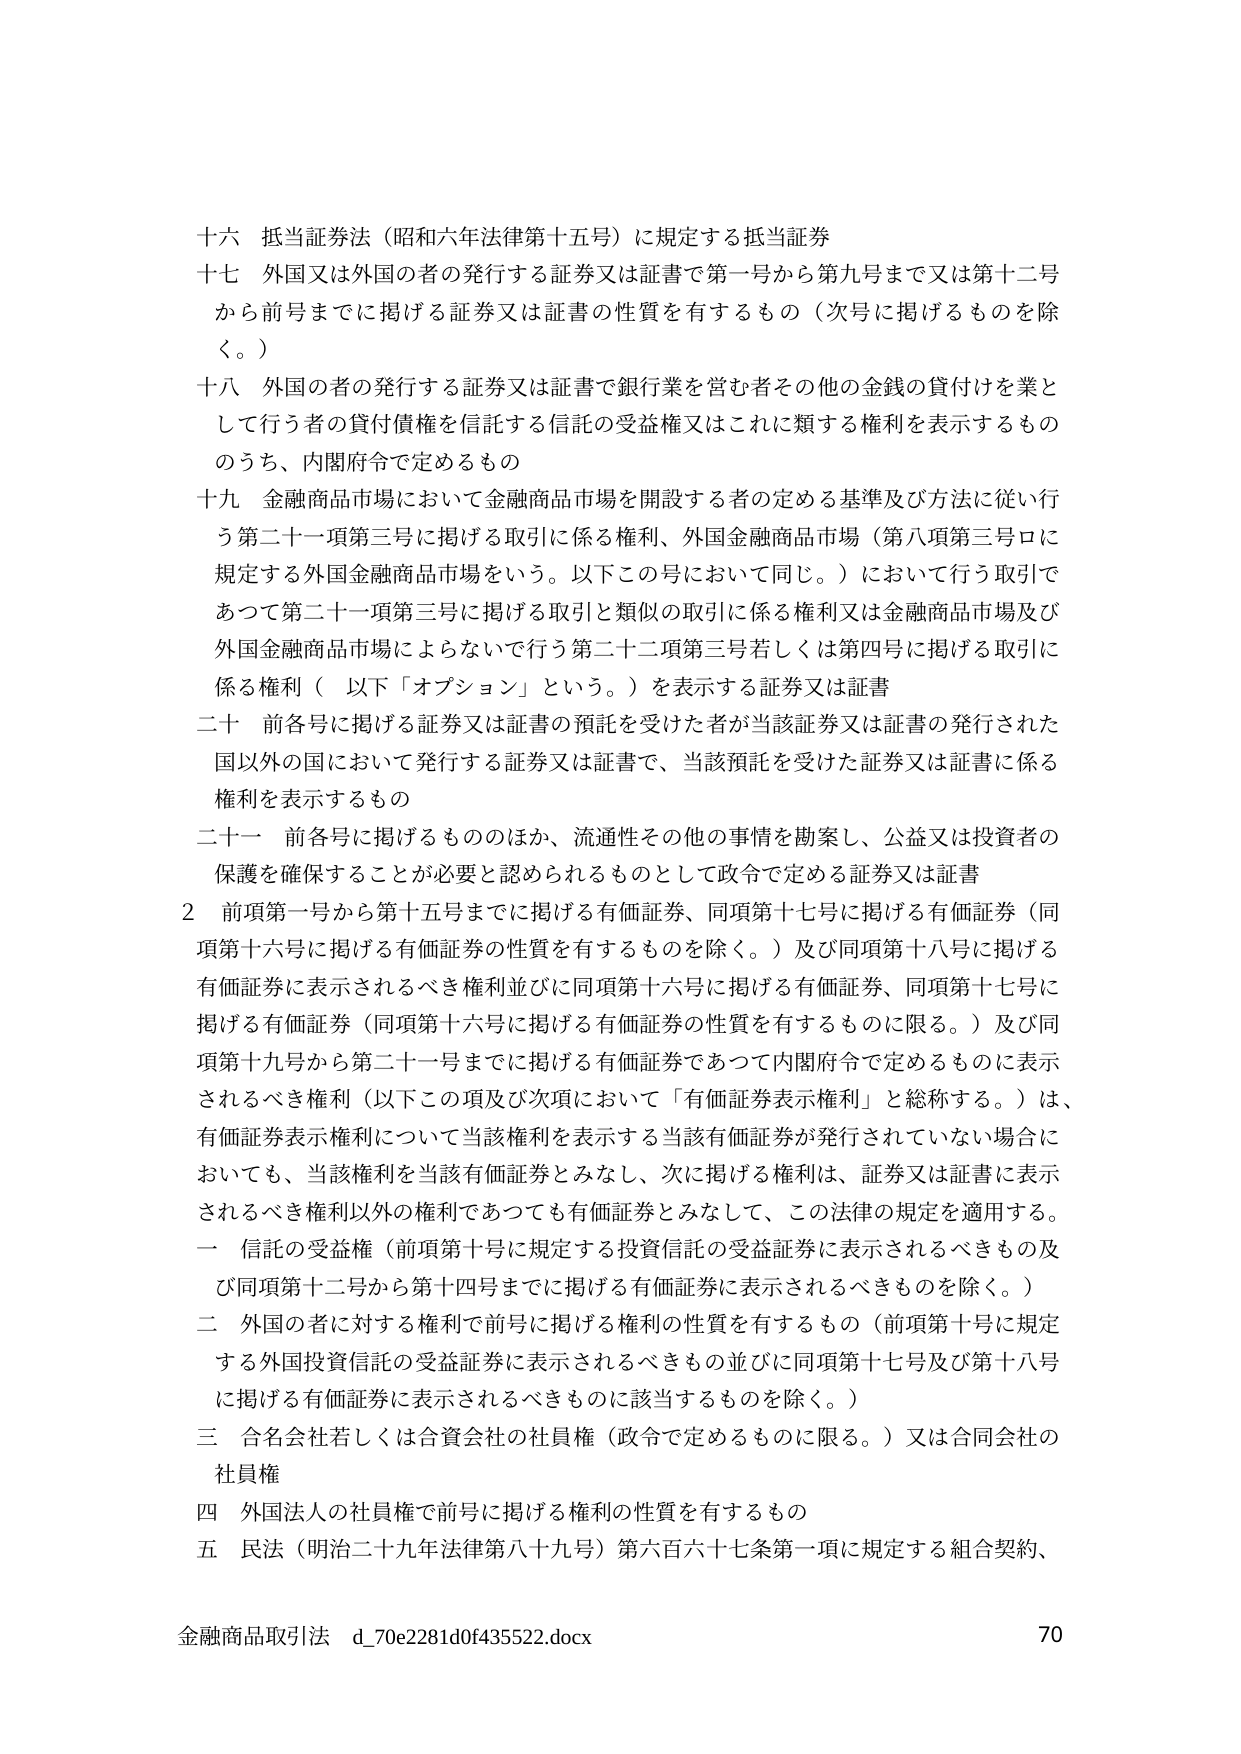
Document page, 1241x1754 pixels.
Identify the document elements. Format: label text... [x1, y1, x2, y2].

text 十八 外国の者の発行する証券又は証書で銀行業を営む者その他の金銭の貸付けを業として行う者の貸付債権を信託する信託の受益権又はこれに類する権利を表示するもののうち、内閣府令で定めるもの [196, 367, 1063, 479]
text 十六 抵当証券法（昭和六年法律第十五号）に規定する抵当証券 [196, 217, 1063, 254]
text 二十一 前各号に掲げるもののほか、流通性その他の事情を勘案し、公益又は投資者の保護を確保することが必要と認められるものとして政令で定める証券又は証書 [196, 817, 1063, 892]
text 二十 前各号に掲げる証券又は証書の預託を受けた者が当該証券又は証書の発行された国以外の国において発行する証券又は証書で、当該預託を受けた証券又は証書に係る権利を表示するもの [196, 704, 1063, 817]
text 十七 外国又は外国の者の発行する証券又は証書で第一号から第九号まで又は第十二号から前号までに掲げる証券又は証書の性質を有するもの（次号に掲げるものを除く。） [196, 254, 1063, 367]
text 四 外国法人の社員権で前号に掲げる権利の性質を有するもの [196, 1492, 1063, 1529]
text 二 外国の者に対する権利で前号に掲げる権利の性質を有するもの（前項第十号に規定する外国投資信託の受益証券に表示されるべきもの並びに同項第十七号及び第十八号に掲げる有価証券に表示されるべきものに該当するものを除く。） [196, 1304, 1063, 1417]
text 三 合名会社若しくは合資会社の社員権（政令で定めるものに限る。）又は合同会社の社員権 [196, 1417, 1063, 1492]
text 十九 金融商品市場において金融商品市場を開設する者の定める基準及び方法に従い行う第二十一項第三号に掲げる取引に係る権利、外国金融商品市場（第八項第三号ロに規定する外国金融商品市場をいう。以下この号において同じ。）において行う取引であつて第二十一項第三号に掲げる取引と類似の取引に係る権利又は金融商品市場及び外国金融商品市場によらないで行う第二十二項第三号若しくは第四号に掲げる取引に係る権利（ 以下「オプション」という。）を表示する証券又は証書 [196, 479, 1063, 704]
text 一 信託の受益権（前項第十号に規定する投資信託の受益証券に表示されるべきもの及び同項第十二号から第十四号までに掲げる有価証券に表示されるべきものを除く。） [196, 1229, 1063, 1304]
text ２ 前項第一号から第十五号までに掲げる有価証券、同項第十七号に掲げる有価証券（同項第十六号に掲げる有価証券の性質を有するものを除く。）及び同項第十八号に掲げる有価証券に表示されるべき権利並びに同項第十六号に掲げる有価証券、同項第十七号に掲げる有価証券（同項第十六号に掲げる有価証券の性質を有するものに限る。）及び同項第十九号から第二十一号までに掲げる有価証券であつて内閣府令で定めるものに表示されるべき権利（以下この項及び次項において「有価証券表示権利」と総称する。）は、有価証券表示権利について当該権利を表示する当該有価証券が発行されていない場合においても、当該権利を当該有価証券とみなし、次に掲げる権利は、証券又は証書に表示されるべき権利以外の権利であつても有価証券とみなして、この法律の規定を適用する。 [177, 892, 1063, 1229]
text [196, 1529, 1063, 1567]
